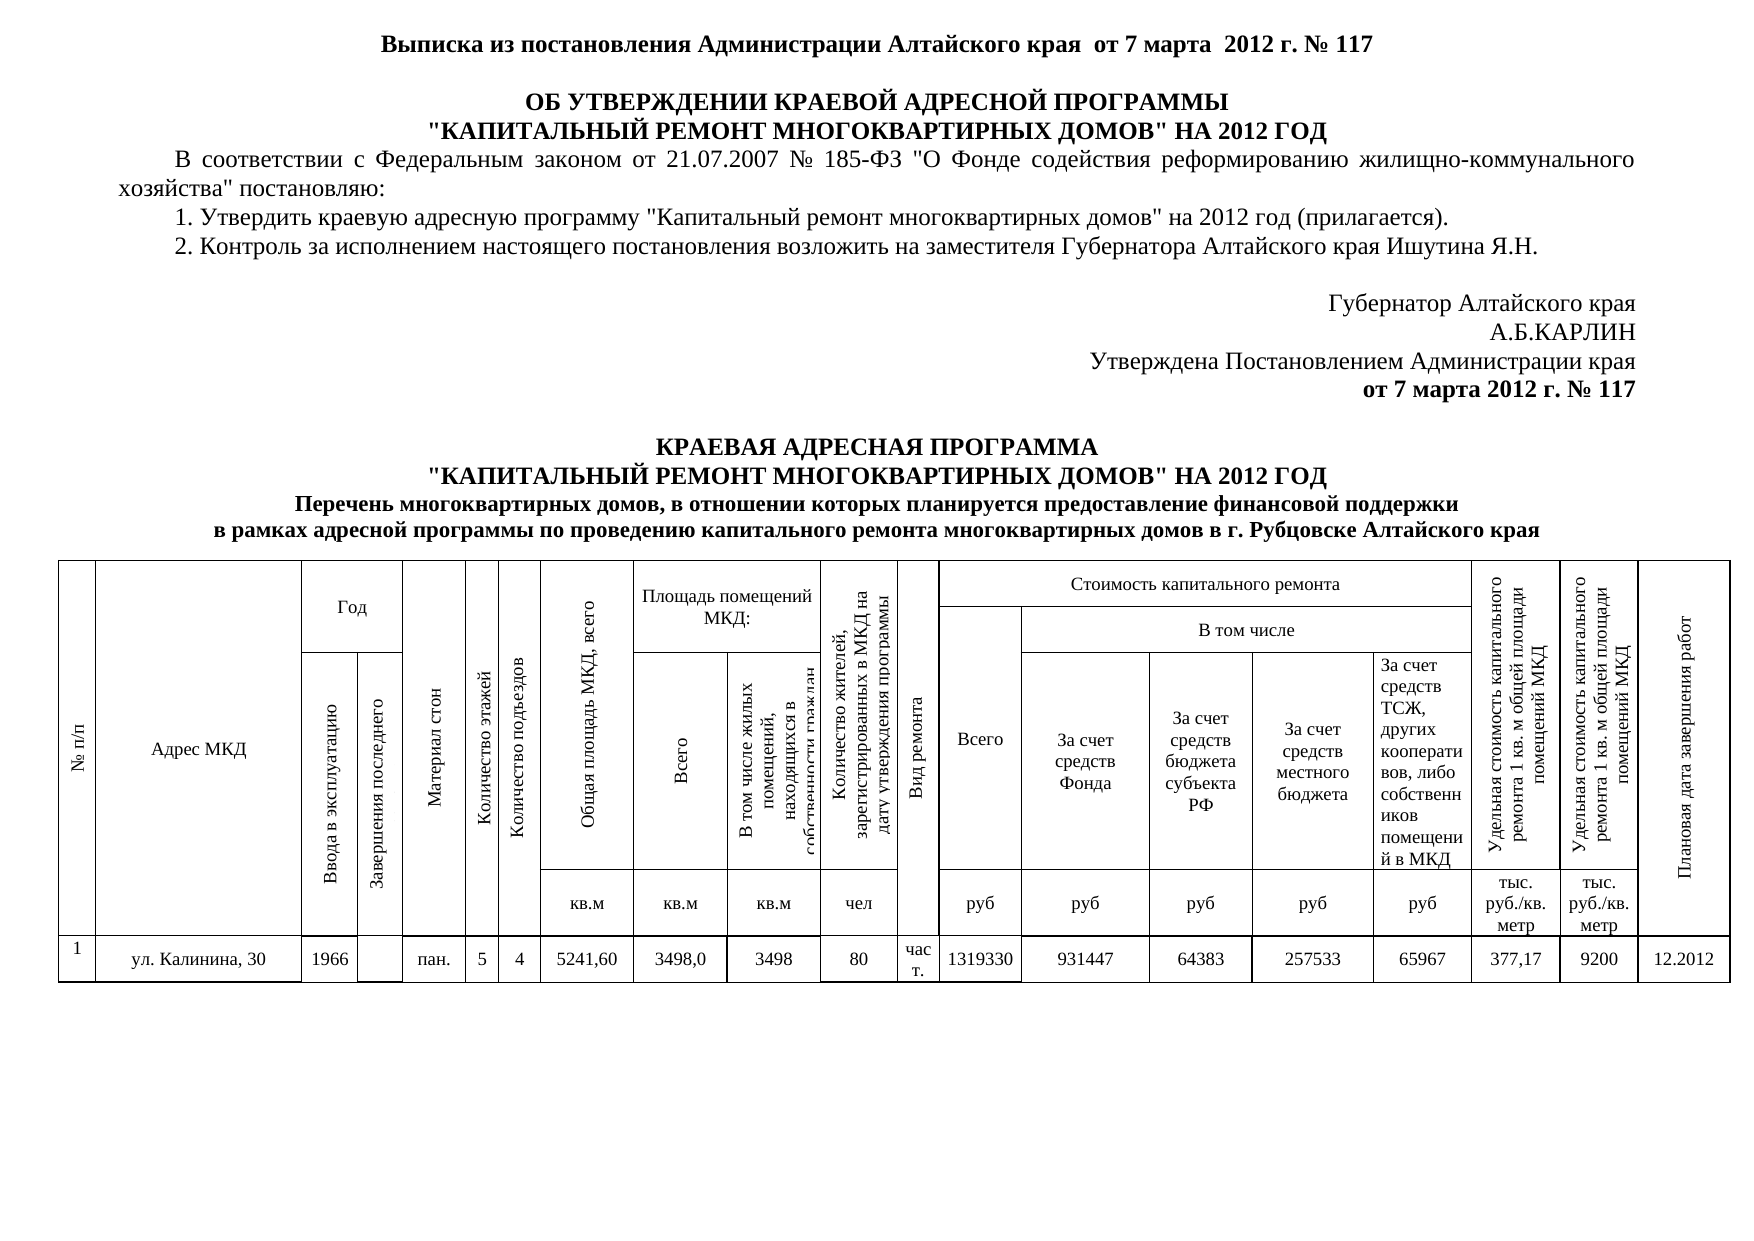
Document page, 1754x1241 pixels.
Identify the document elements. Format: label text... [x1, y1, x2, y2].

table_cell руб [1022, 870, 1149, 935]
table_cell 3498 [728, 937, 820, 981]
text В соответствии с Федеральным законом от 21.07.2007 № 185-ФЗ "О Фонде содействия реформированию жилищно-коммунального хозяйства" постановляю: [118, 144, 1636, 202]
table_cell 65967 [1374, 937, 1471, 981]
table_cell Ввода в эксплуатацию [302, 653, 357, 935]
text "КАПИТАЛЬНЫЙ РЕМОНТ МНОГОКВАРТИРНЫХ ДОМОВ" НА 2012 ГОД [118, 116, 1636, 144]
table_cell 80 [821, 936, 897, 981]
table_cell За счет средств ТСЖ, других кооперативов, либо собственников помещений в МКД [1374, 653, 1471, 869]
table_cell 1966 [302, 937, 357, 981]
text 2. Контроль за исполнением настоящего постановления возложить на заместителя Губернатора Алтайского края Ишутина Я.Н. [118, 231, 1636, 259]
table_cell руб [1374, 870, 1471, 935]
table_cell руб [1253, 870, 1373, 935]
table_cell Всего [940, 607, 1021, 869]
table_cell 3498,0 [634, 937, 726, 981]
table_cell Завершения последнего ремонта [358, 653, 402, 935]
table_cell 64383 [1150, 937, 1251, 981]
table_header Год [302, 561, 402, 652]
text от 7 марта 2012 г. № 117 [118, 374, 1636, 403]
table_cell 377,17 [1472, 937, 1559, 981]
text Утверждена Постановлением Администрации края [118, 346, 1636, 374]
text А.Б.КАРЛИН [118, 317, 1636, 346]
table_header Количество подъездов [499, 561, 540, 935]
table_cell 257533 [1253, 937, 1373, 981]
table_cell За счет средств бюджета субъекта РФ [1150, 653, 1252, 869]
table_cell Всего [634, 653, 727, 869]
text Губернатор Алтайского края [118, 288, 1636, 317]
table_header Количество этажей [466, 561, 498, 935]
table_cell кв.м [728, 870, 820, 935]
table_header Удельная стоимость капитального ремонта 1 кв. м общей площади помещений МКД [1561, 561, 1637, 869]
table_cell част. [898, 936, 939, 981]
table_cell кв.м [634, 870, 727, 935]
table_header Общая площадь МКД, всего [541, 561, 633, 869]
table_cell тыс. руб./кв. метр [1561, 870, 1637, 935]
text "КАПИТАЛЬНЫЙ РЕМОНТ МНОГОКВАРТИРНЫХ ДОМОВ" НА 2012 ГОД [118, 461, 1636, 489]
table_cell руб [1150, 870, 1252, 935]
table_cell руб [940, 870, 1021, 935]
table_cell пан. [403, 937, 465, 981]
table_cell В том числе [1022, 607, 1471, 652]
table_cell За счет средств местного бюджета [1253, 653, 1373, 869]
table_header Стоимость капитального ремонта [940, 561, 1471, 606]
table_header Вид ремонта [898, 561, 938, 935]
table_cell 5241,60 [541, 937, 633, 981]
table_header Адрес МКД [96, 561, 301, 935]
table_cell 1319330 [940, 936, 1021, 981]
text КРАЕВАЯ АДРЕСНАЯ ПРОГРАММА [118, 432, 1636, 461]
text в рамках адресной программы по проведению капитального ремонта многоквартирных домов в г. Рубцовске Алтайского края [118, 516, 1636, 542]
table_header Материал стон [403, 561, 465, 935]
text Перечень многоквартирных домов, в отношении которых планируется предоставление финансовой поддержки [118, 489, 1636, 516]
table_cell В том числе жилых помещений, находящихся в собственности граждан [728, 653, 820, 869]
text 1. Утвердить краевую адресную программу "Капитальный ремонт многоквартирных домов" на 2012 год (прилагается). [118, 202, 1636, 231]
table_header Количество жителей, зарегистрированных в МКД на дату утверждения программы [821, 561, 897, 869]
table_cell 12.2012 [1639, 937, 1729, 981]
table_cell 9200 [1561, 937, 1637, 981]
table_cell [358, 936, 402, 981]
table_cell 1 [59, 936, 95, 981]
table_cell чел [821, 870, 897, 935]
table_header Удельная стоимость капитального ремонта 1 кв. м общей площади помещений МКД [1472, 561, 1559, 869]
table_header № п/п [59, 561, 95, 935]
text Выписка из постановления Администрации Алтайского края от 7 марта 2012 г. № 117 [118, 29, 1636, 58]
table_cell тыс. руб./кв. метр [1472, 870, 1560, 935]
table_cell кв.м [541, 870, 633, 935]
table_header Плановая дата завершения работ [1639, 561, 1729, 935]
table_header Площадь помещений МКД: [634, 561, 820, 652]
table_cell ул. Калинина, 30 [96, 936, 301, 981]
table_cell 4 [499, 937, 540, 981]
table_cell 5 [466, 937, 498, 981]
table_cell За счет средств Фонда [1022, 653, 1149, 869]
text ОБ УТВЕРЖДЕНИИ КРАЕВОЙ АДРЕСНОЙ ПРОГРАММЫ [118, 87, 1636, 116]
table_cell 931447 [1022, 937, 1149, 981]
